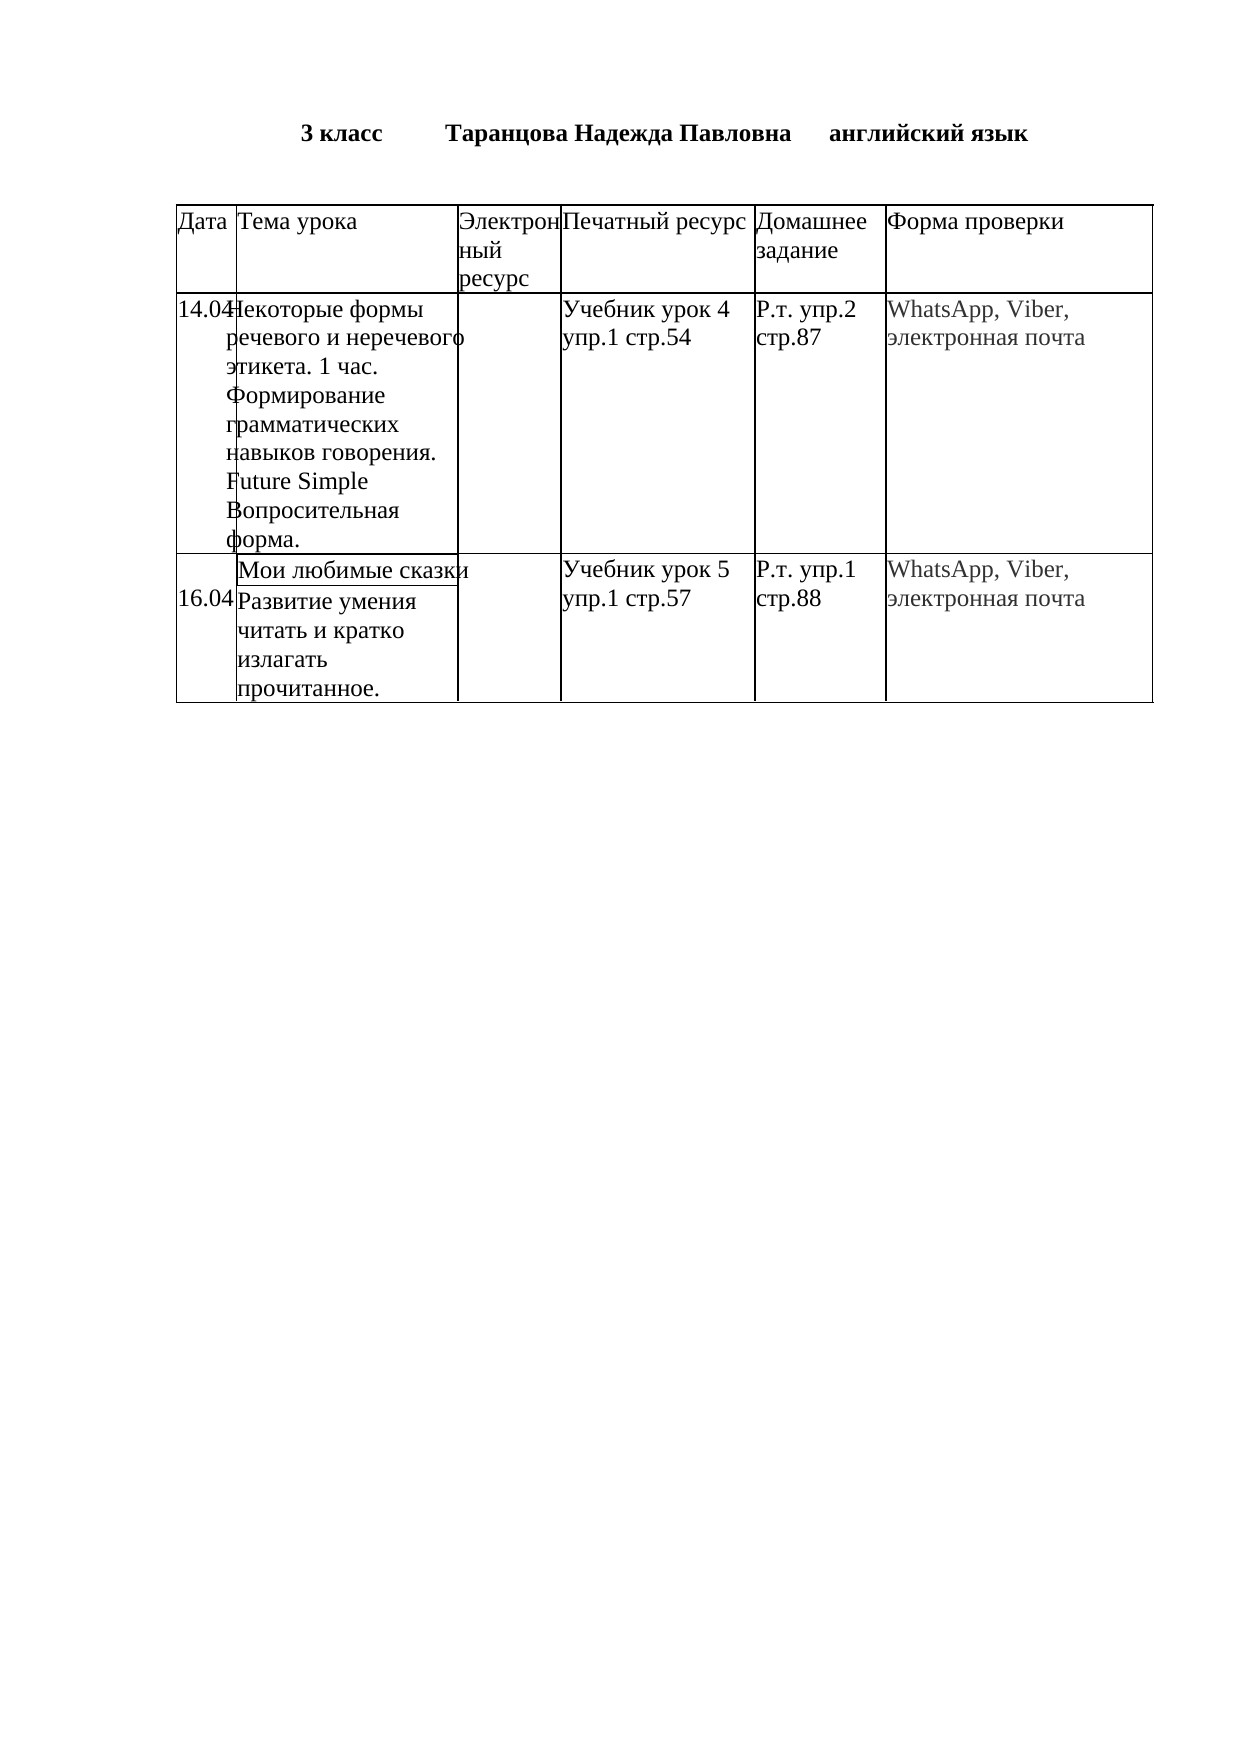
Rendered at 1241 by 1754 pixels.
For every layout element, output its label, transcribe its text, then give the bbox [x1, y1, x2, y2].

table_header Электронный ресурс [459, 206, 560, 292]
table_header Печатный ресурс [562, 206, 754, 292]
table_cell Развитие умения читать и кратко излагать прочитанное. [237, 586, 457, 701]
table_header Тема урока [237, 206, 457, 292]
table_cell 14.04 [177, 294, 236, 552]
table_cell [459, 294, 560, 552]
table_cell Учебник урок 4 упр.1 стр.54 [562, 294, 754, 552]
table_cell WhatsApp, Viber, электронная почта [887, 294, 1152, 552]
table_cell Учебник урок 5 упр.1 стр.57 [562, 554, 754, 701]
table_cell Р.т. упр.1 стр.88 [756, 554, 885, 701]
table_cell Развитие умения читать и кратко излагать прочитанное. [238, 555, 457, 585]
table_header Форма проверки [887, 206, 1152, 292]
table_header Дата [177, 206, 236, 292]
text 3 класс Таранцова Надежда Павловна английский язык [177, 118, 1152, 147]
table_cell [459, 554, 560, 701]
table_cell Р.т. упр.2 стр.87 [756, 294, 885, 552]
table_header Домашнее задание [756, 206, 885, 292]
table_cell WhatsApp, Viber, электронная почта [887, 554, 1152, 701]
table_cell 16.04 [177, 554, 236, 701]
table_cell Некоторые формы речевого и неречевого этикета. 1 час. Формирование грамматических навыков говорения. Future Simple Вопросительная форма. [237, 294, 457, 552]
